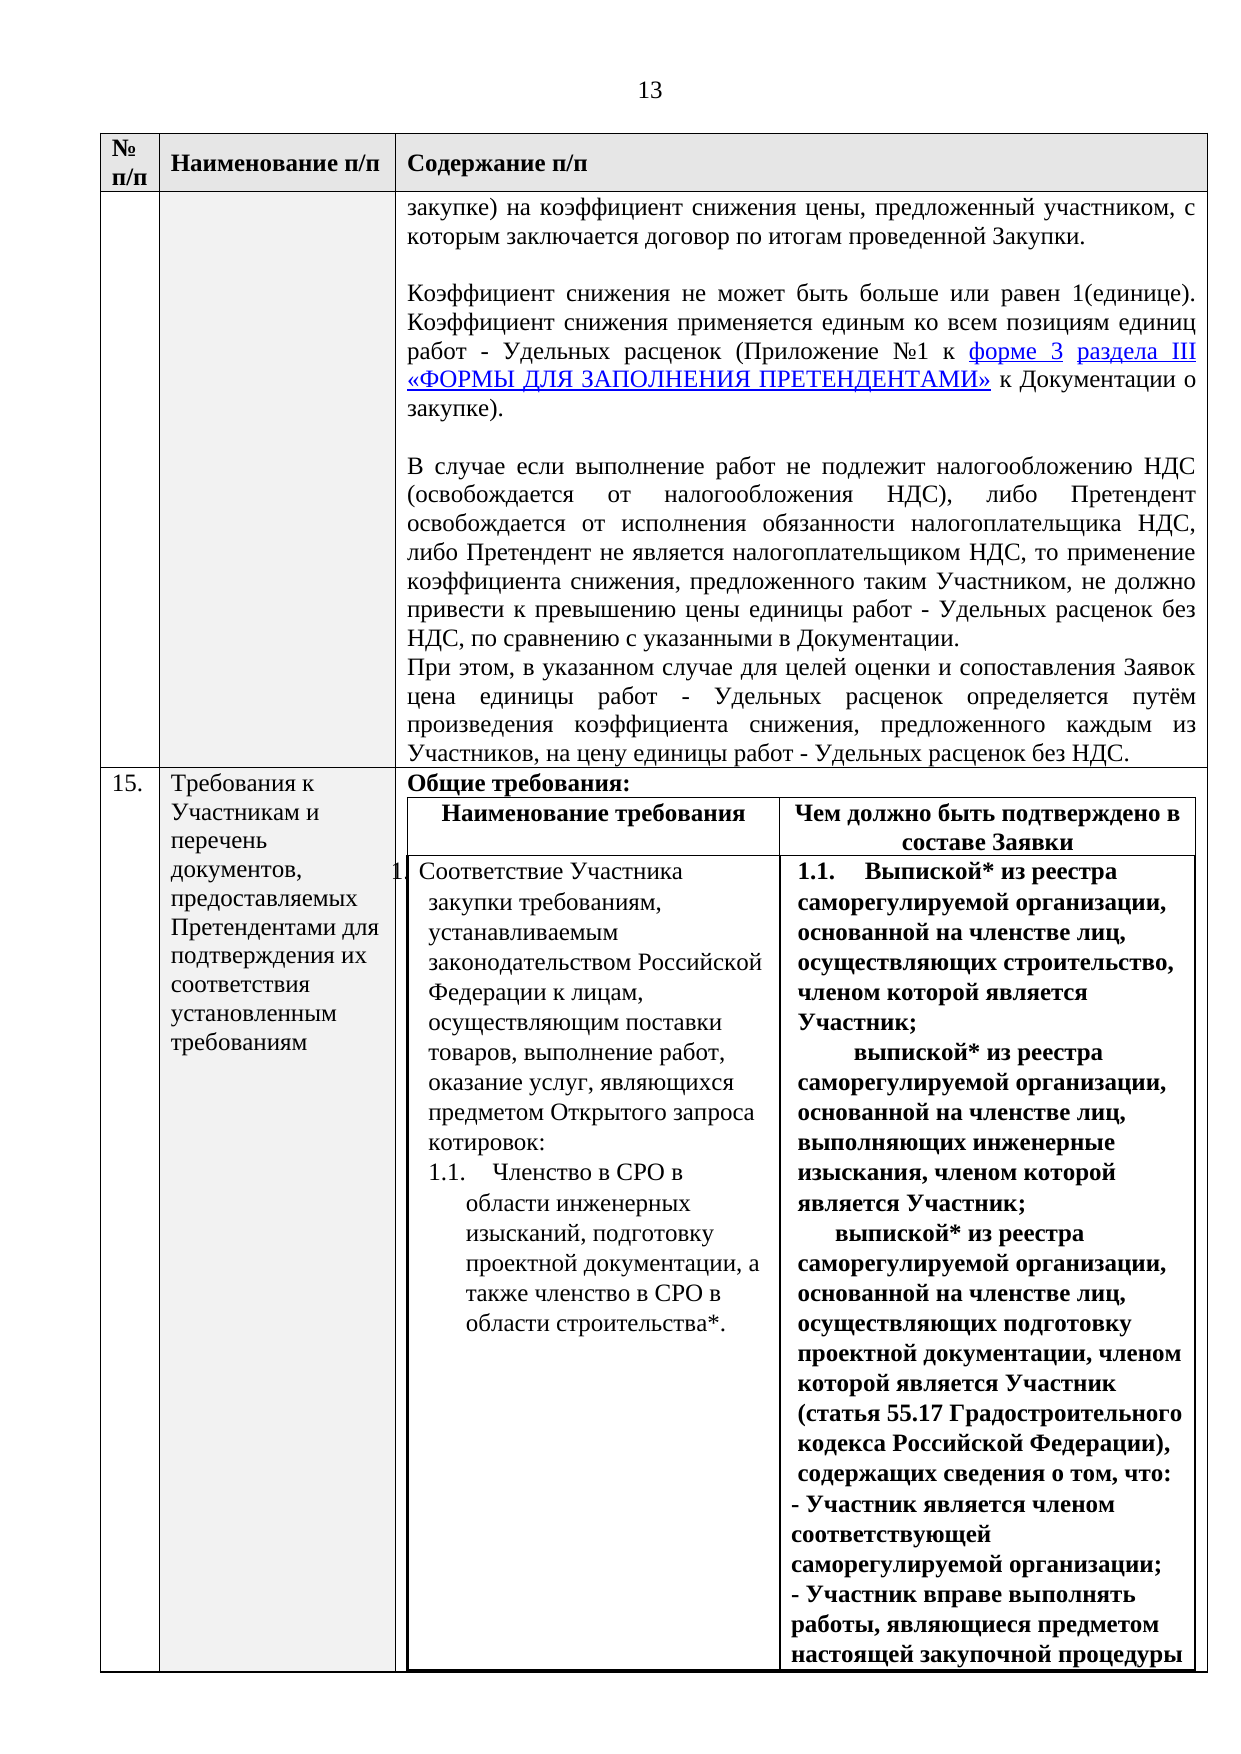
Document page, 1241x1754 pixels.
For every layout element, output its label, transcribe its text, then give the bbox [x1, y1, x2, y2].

table_header № п/п [101, 134, 159, 191]
table_cell [101, 192, 159, 767]
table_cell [396, 192, 1207, 767]
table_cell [160, 192, 395, 767]
table_cell [101, 768, 159, 1671]
table_header Содержание п/п [396, 134, 1207, 191]
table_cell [160, 768, 395, 1671]
table_header Наименование п/п [160, 134, 395, 191]
